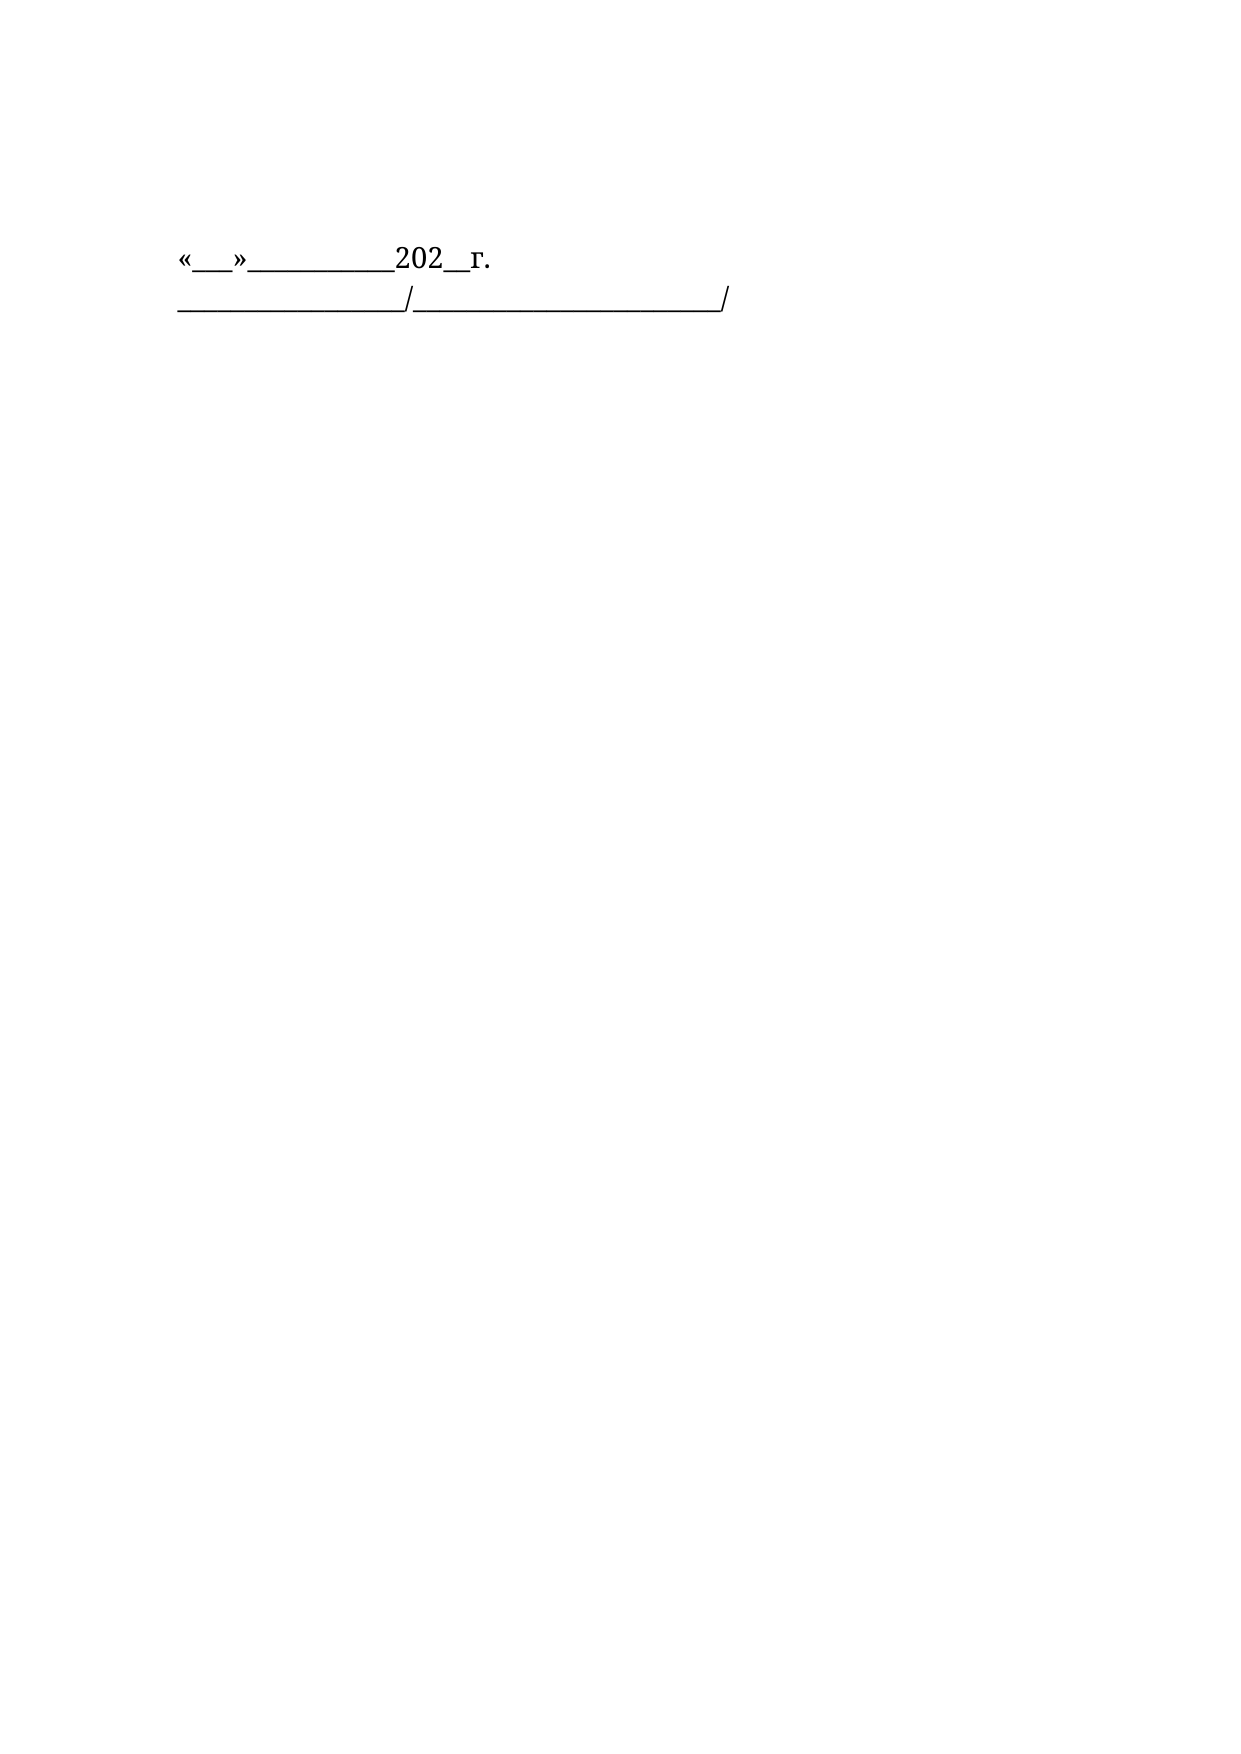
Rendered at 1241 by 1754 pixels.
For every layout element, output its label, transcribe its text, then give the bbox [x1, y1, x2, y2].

text _________________/_______________________/ [177, 277, 1152, 317]
text «___»___________202__г. [177, 237, 1152, 277]
